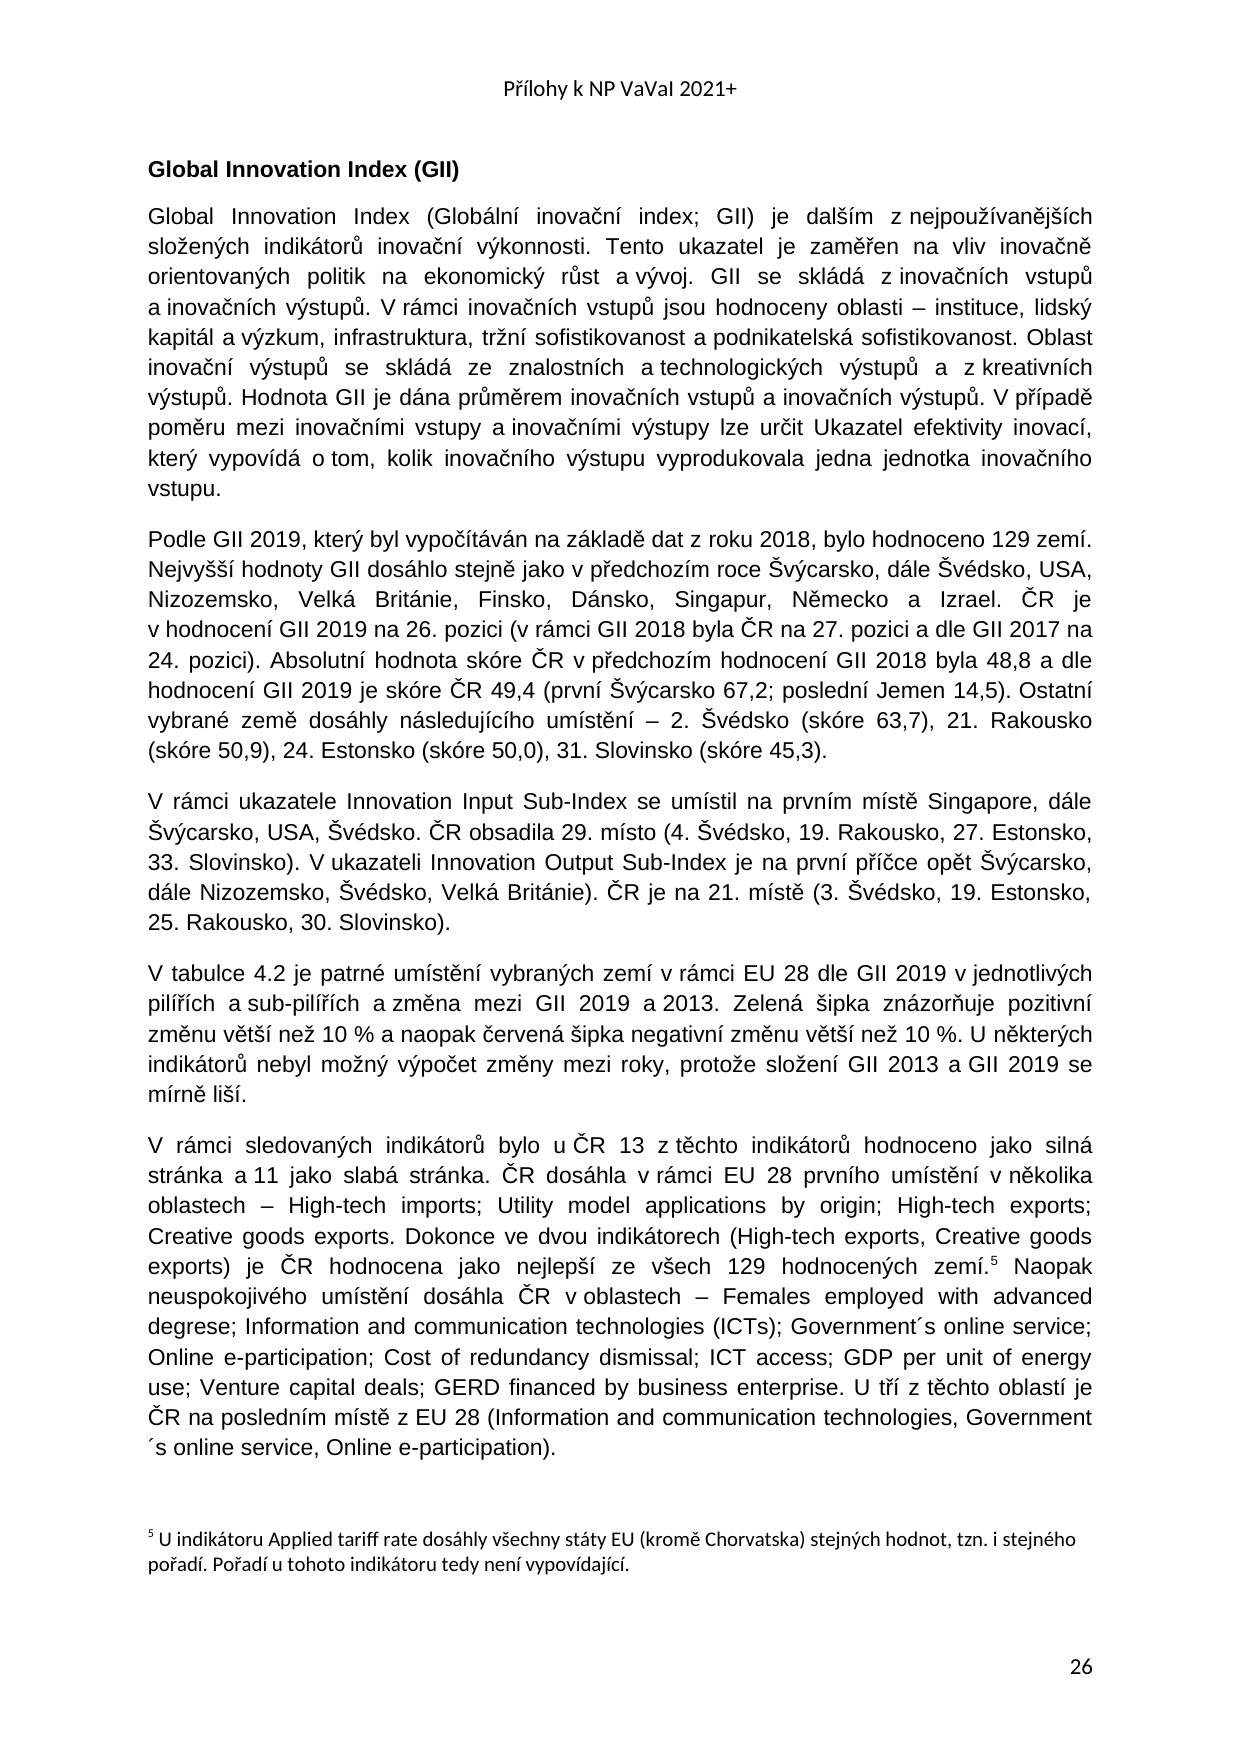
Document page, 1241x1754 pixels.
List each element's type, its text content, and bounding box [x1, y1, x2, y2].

text Global Innovation Index (Globální inovační index; GII) je dalším z nejpoužívanějších složených indikátorů inovační výkonnosti. Tento ukazatel je zaměřen na vliv inovačně orientovaných politik na ekonomický růst a vývoj. GII se skládá z inovačních vstupů a inovačních výstupů. V rámci inovačních vstupů jsou hodnoceny oblasti – instituce, lidský kapitál a výzkum, infrastruktura, tržní sofistikovanost a podnikatelská sofistikovanost. Oblast inovační výstupů se skládá ze znalostních a technologických výstupů a z kreativních výstupů. Hodnota GII je dána průměrem inovačních vstupů a inovačních výstupů. V případě poměru mezi inovačními vstupy a inovačními výstupy lze určit Ukazatel efektivity inovací, který vypovídá o tom, kolik inovačního výstupu vyprodukovala jedna jednotka inovačního vstupu. [148, 203, 1093, 501]
text V tabulce 4.2 je patrné umístění vybraných zemí v rámci EU 28 dle GII 2019 v jednotlivých pilířích a sub-pilířích a změna mezi GII 2019 a 2013. Zelená šipka znázorňuje pozitivní změnu větší než 10 % a naopak červená šipka negativní změnu větší než 10 %. U některých indikátorů nebyl možný výpočet změny mezi roky, protože složení GII 2013 a GII 2019 se mírně liší. [148, 960, 1093, 1107]
text V rámci ukazatele Innovation Input Sub-Index se umístil na prvním místě Singapore, dále Švýcarsko, USA, Švédsko. ČR obsadila 29. místo (4. Švédsko, 19. Rakousko, 27. Estonsko, 33. Slovinsko). V ukazateli Innovation Output Sub-Index je na první příčce opět Švýcarsko, dále Nizozemsko, Švédsko, Velká Británie). ČR je na 21. místě (3. Švédsko, 19. Estonsko, 25. Rakousko, 30. Slovinsko). [148, 788, 1093, 936]
text Podle GII 2019, který byl vypočítáván na základě dat z roku 2018, bylo hodnoceno 129 zemí. Nejvyšší hodnoty GII dosáhlo stejně jako v předchozím roce Švýcarsko, dále Švédsko, USA, Nizozemsko, Velká Británie, Finsko, Dánsko, Singapur, Německo a Izrael. ČR je v hodnocení GII 2019 na 26. pozici (v rámci GII 2018 byla ČR na 27. pozici a dle GII 2017 na 24. pozici). Absolutní hodnota skóre ČR v předchozím hodnocení GII 2018 byla 48,8 a dle hodnocení GII 2019 je skóre ČR 49,4 (první Švýcarsko 67,2; poslední Jemen 14,5). Ostatní vybrané země dosáhly následujícího umístění – 2. Švédsko (skóre 63,7), 21. Rakousko (skóre 50,9), 24. Estonsko (skóre 50,0), 31. Slovinsko (skóre 45,3). [148, 526, 1093, 764]
text Global Innovation Index (GII) [148, 148, 1093, 182]
text V rámci sledovaných indikátorů bylo u ČR 13 z těchto indikátorů hodnoceno jako silná stránka a 11 jako slabá stránka. ČR dosáhla v rámci EU 28 prvního umístění v několika oblastech – High-tech imports; Utility model applications by origin; High-tech exports; Creative goods exports. Dokonce ve dvou indikátorech (High-tech exports, Creative goods exports) je ČR hodnocena jako nejlepší ze všech 129 hodnocených zemí. Naopak neuspokojivého umístění dosáhla ČR v oblastech – Females employed with advanced degrese; Information and communication technologies (ICTs); Government´s online service; Online e-participation; Cost of redundancy dismissal; ICT access; GDP per unit of energy use; Venture capital deals; GERD financed by business enterprise. U tří z těchto oblastí je ČR na posledním místě z EU 28 (Information and communication technologies, Government´s online service, Online e-participation). [148, 1132, 1093, 1461]
